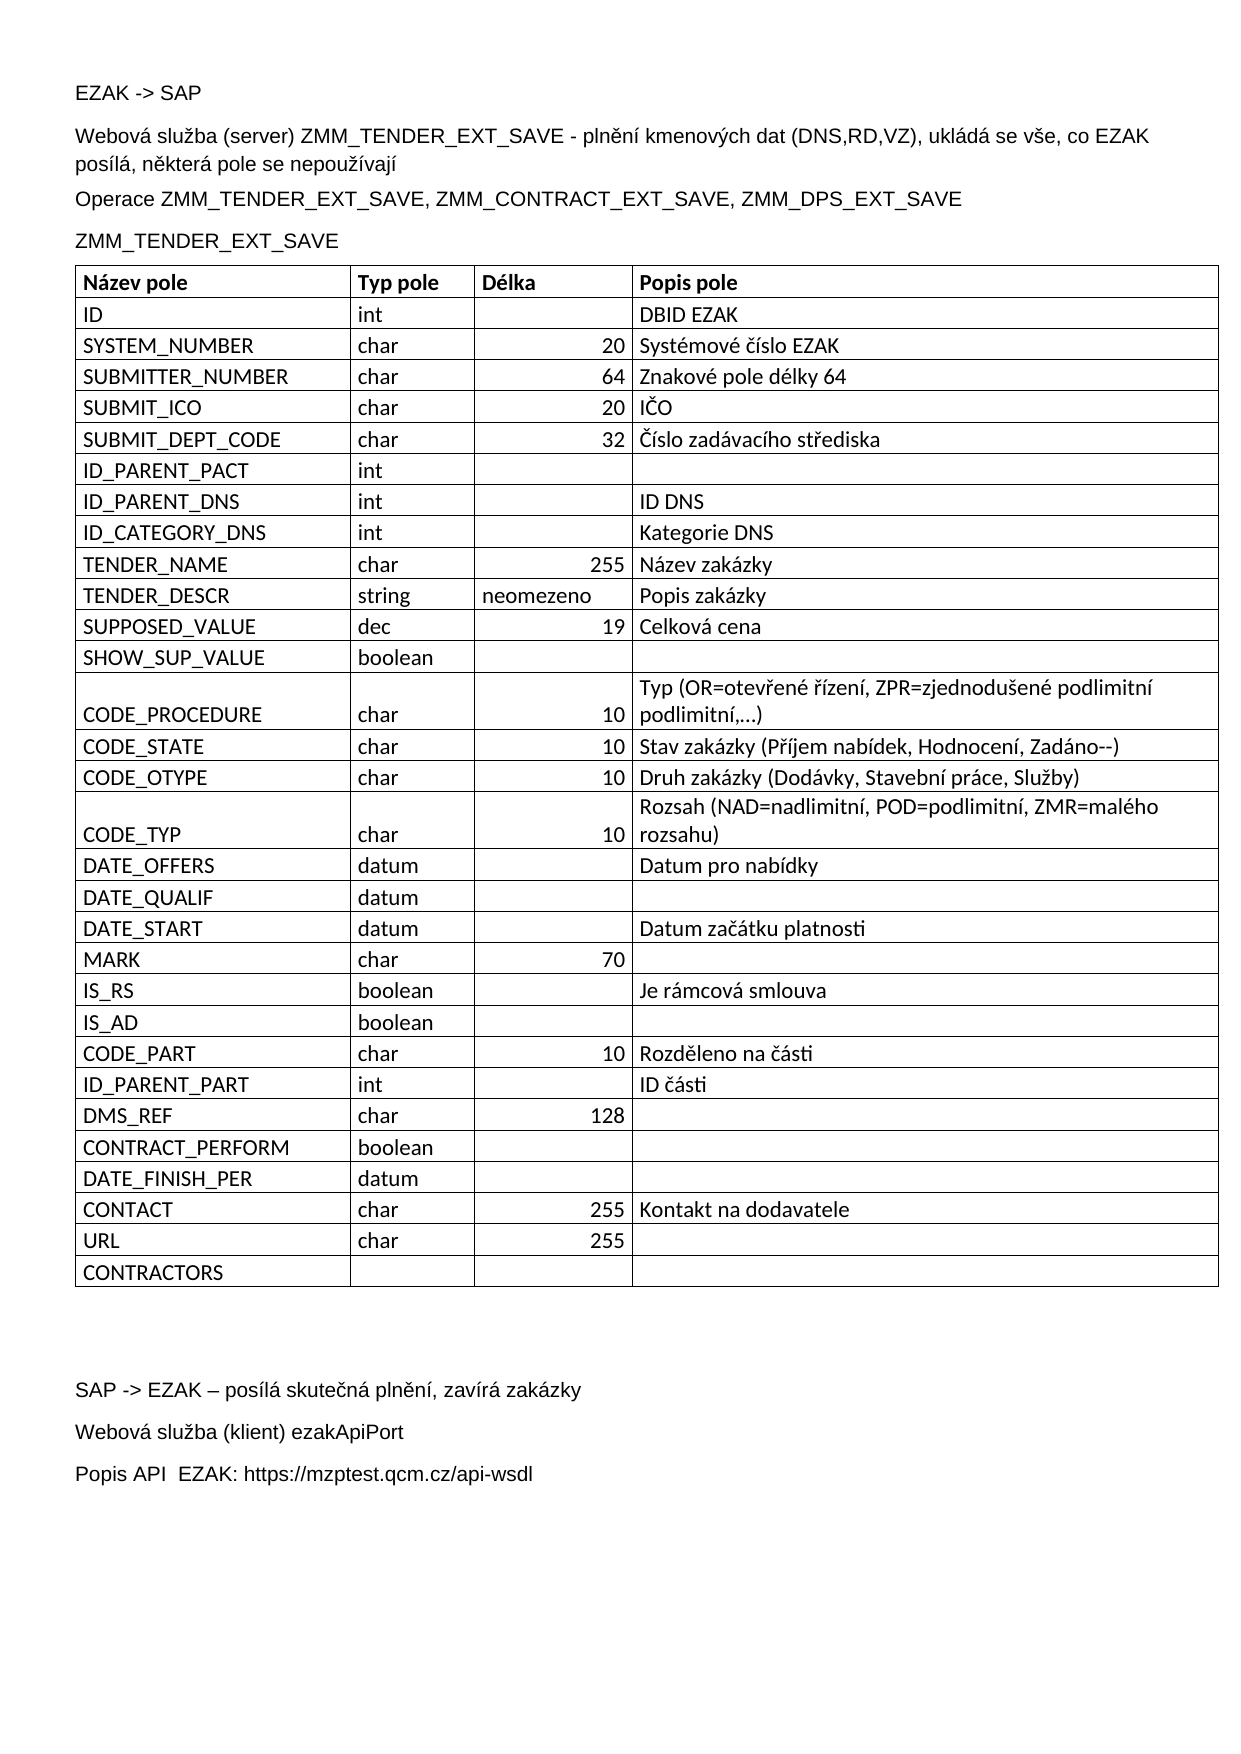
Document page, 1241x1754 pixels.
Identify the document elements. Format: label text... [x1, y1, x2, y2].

text Webová služba (klient) ezakApiPort [75, 1419, 1165, 1443]
table_cell [475, 1006, 632, 1036]
table_cell char [351, 1099, 474, 1129]
table_cell char [351, 792, 474, 848]
table_cell ID_CATEGORY_DNS [76, 516, 350, 547]
table_cell [475, 485, 632, 515]
table_cell 255 [475, 1224, 632, 1254]
table_cell [633, 1131, 1218, 1161]
table_cell Název zakázky [633, 548, 1218, 578]
text EZAK -> SAP [75, 81, 1165, 105]
table_cell int [351, 485, 474, 515]
table_cell [475, 641, 632, 672]
table_header Délka [475, 266, 632, 297]
table_cell SYSTEM_NUMBER [76, 329, 350, 359]
table_cell Číslo zadávacího střediska [633, 423, 1218, 453]
table_cell Datum začátku platnosti [633, 912, 1218, 942]
table_cell [633, 943, 1218, 973]
table_cell CODE_OTYPE [76, 761, 350, 791]
table_cell char [351, 391, 474, 422]
table_cell datum [351, 912, 474, 942]
table_cell 19 [475, 610, 632, 640]
table_cell 64 [475, 360, 632, 390]
table_cell boolean [351, 641, 474, 672]
table_cell URL [76, 1224, 350, 1254]
table_cell [475, 849, 632, 879]
table_cell Rozděleno na části [633, 1037, 1218, 1067]
table_cell ID_PARENT_PART [76, 1068, 350, 1098]
table_cell char [351, 1193, 474, 1223]
table_cell [633, 1006, 1218, 1036]
table_cell char [351, 761, 474, 791]
table_cell 10 [475, 761, 632, 791]
table_cell 32 [475, 423, 632, 453]
table_cell [475, 974, 632, 1004]
table_cell 20 [475, 329, 632, 359]
table_cell DATE_FINISH_PER [76, 1162, 350, 1192]
table_cell datum [351, 1162, 474, 1192]
table_cell SUBMIT_DEPT_CODE [76, 423, 350, 453]
table_cell IS_AD [76, 1006, 350, 1036]
table_cell [633, 1099, 1218, 1129]
table_cell dec [351, 610, 474, 640]
table_cell SUPPOSED_VALUE [76, 610, 350, 640]
table_cell Znakové pole délky 64 [633, 360, 1218, 390]
table_cell 20 [475, 391, 632, 422]
table_cell Popis zakázky [633, 579, 1218, 609]
text ZMM_TENDER_EXT_SAVE [75, 229, 1165, 253]
table_cell CODE_PROCEDURE [76, 673, 350, 729]
table_cell IS_RS [76, 974, 350, 1004]
table_header Popis pole [633, 266, 1218, 297]
table_cell Kontakt na dodavatele [633, 1193, 1218, 1223]
table_cell 128 [475, 1099, 632, 1129]
table_cell char [351, 548, 474, 578]
table_cell CONTACT [76, 1193, 350, 1223]
table_cell 10 [475, 673, 632, 729]
table_cell DATE_OFFERS [76, 849, 350, 879]
table_cell char [351, 360, 474, 390]
table_cell ID části [633, 1068, 1218, 1098]
table_header Typ pole [351, 266, 474, 297]
table_cell char [351, 1224, 474, 1254]
table_cell [475, 1162, 632, 1192]
table_cell int [351, 454, 474, 484]
table_cell ID_PARENT_DNS [76, 485, 350, 515]
table_cell [351, 1256, 474, 1286]
table_cell [475, 1068, 632, 1098]
table_cell 255 [475, 548, 632, 578]
table_cell CONTRACTORS [76, 1256, 350, 1286]
table_cell Druh zakázky (Dodávky, Stavební práce, Služby) [633, 761, 1218, 791]
table_cell [475, 912, 632, 942]
table_cell CODE_STATE [76, 730, 350, 760]
table_cell int [351, 298, 474, 328]
table_cell datum [351, 849, 474, 879]
table_cell MARK [76, 943, 350, 973]
table_cell Stav zakázky (Příjem nabídek, Hodnocení, Zadáno--) [633, 730, 1218, 760]
table_cell Systémové číslo EZAK [633, 329, 1218, 359]
text Operace ZMM_TENDER_EXT_SAVE, ZMM_CONTRACT_EXT_SAVE, ZMM_DPS_EXT_SAVE [75, 187, 1165, 211]
table_cell char [351, 943, 474, 973]
table_cell TENDER_DESCR [76, 579, 350, 609]
table_cell ID_PARENT_PACT [76, 454, 350, 484]
table_cell 10 [475, 730, 632, 760]
table_cell CODE_PART [76, 1037, 350, 1067]
table_cell datum [351, 881, 474, 911]
table_cell boolean [351, 1131, 474, 1161]
table_cell Rozsah (NAD=nadlimitní, POD=podlimitní, ZMR=malého rozsahu) [633, 792, 1218, 848]
table_cell SUBMITTER_NUMBER [76, 360, 350, 390]
table_cell neomezeno [475, 579, 632, 609]
table_cell 70 [475, 943, 632, 973]
table_cell Datum pro nabídky [633, 849, 1218, 879]
table_cell string [351, 579, 474, 609]
table_cell CODE_TYP [76, 792, 350, 848]
table_cell DATE_QUALIF [76, 881, 350, 911]
table_cell char [351, 329, 474, 359]
table_cell [633, 1162, 1218, 1192]
table_cell [633, 454, 1218, 484]
text Popis API EZAK: https://mzptest.qcm.cz/api-wsdl [75, 1462, 1165, 1486]
table_cell TENDER_NAME [76, 548, 350, 578]
table_cell [633, 1224, 1218, 1254]
table_cell [475, 454, 632, 484]
table_cell IČO [633, 391, 1218, 422]
table_cell [633, 641, 1218, 672]
table_cell Je rámcová smlouva [633, 974, 1218, 1004]
table_cell 255 [475, 1193, 632, 1223]
table_cell CONTRACT_PERFORM [76, 1131, 350, 1161]
table_cell char [351, 1037, 474, 1067]
table_cell boolean [351, 1006, 474, 1036]
table_cell SUBMIT_ICO [76, 391, 350, 422]
table_cell [475, 516, 632, 547]
table_cell char [351, 730, 474, 760]
table_cell SHOW_SUP_VALUE [76, 641, 350, 672]
table_cell DATE_START [76, 912, 350, 942]
table_cell char [351, 673, 474, 729]
table_cell int [351, 516, 474, 547]
table_cell Celková cena [633, 610, 1218, 640]
table_cell 10 [475, 1037, 632, 1067]
text SAP -> EZAK – posílá skutečná plnění, zavírá zakázky [75, 1377, 1165, 1401]
table_cell Typ (OR=otevřené řízení, ZPR=zjednodušené podlimitní podlimitní,…) [633, 673, 1218, 729]
table_cell [475, 1131, 632, 1161]
table_cell [475, 1256, 632, 1286]
table_cell ID [76, 298, 350, 328]
table_cell [633, 1256, 1218, 1286]
table_cell [475, 298, 632, 328]
table_cell ID DNS [633, 485, 1218, 515]
table_cell DMS_REF [76, 1099, 350, 1129]
table_cell [633, 881, 1218, 911]
table_cell char [351, 423, 474, 453]
table_cell [475, 881, 632, 911]
table_cell DBID EZAK [633, 298, 1218, 328]
table_header Název pole [76, 266, 350, 297]
table_cell boolean [351, 974, 474, 1004]
table_cell Kategorie DNS [633, 516, 1218, 547]
table_cell int [351, 1068, 474, 1098]
table_cell 10 [475, 792, 632, 848]
text Webová služba (server) ZMM_TENDER_EXT_SAVE - plnění kmenových dat (DNS,RD,VZ), ukládá se vše, co EZAK posílá, některá pole se nepoužívají [75, 123, 1165, 176]
